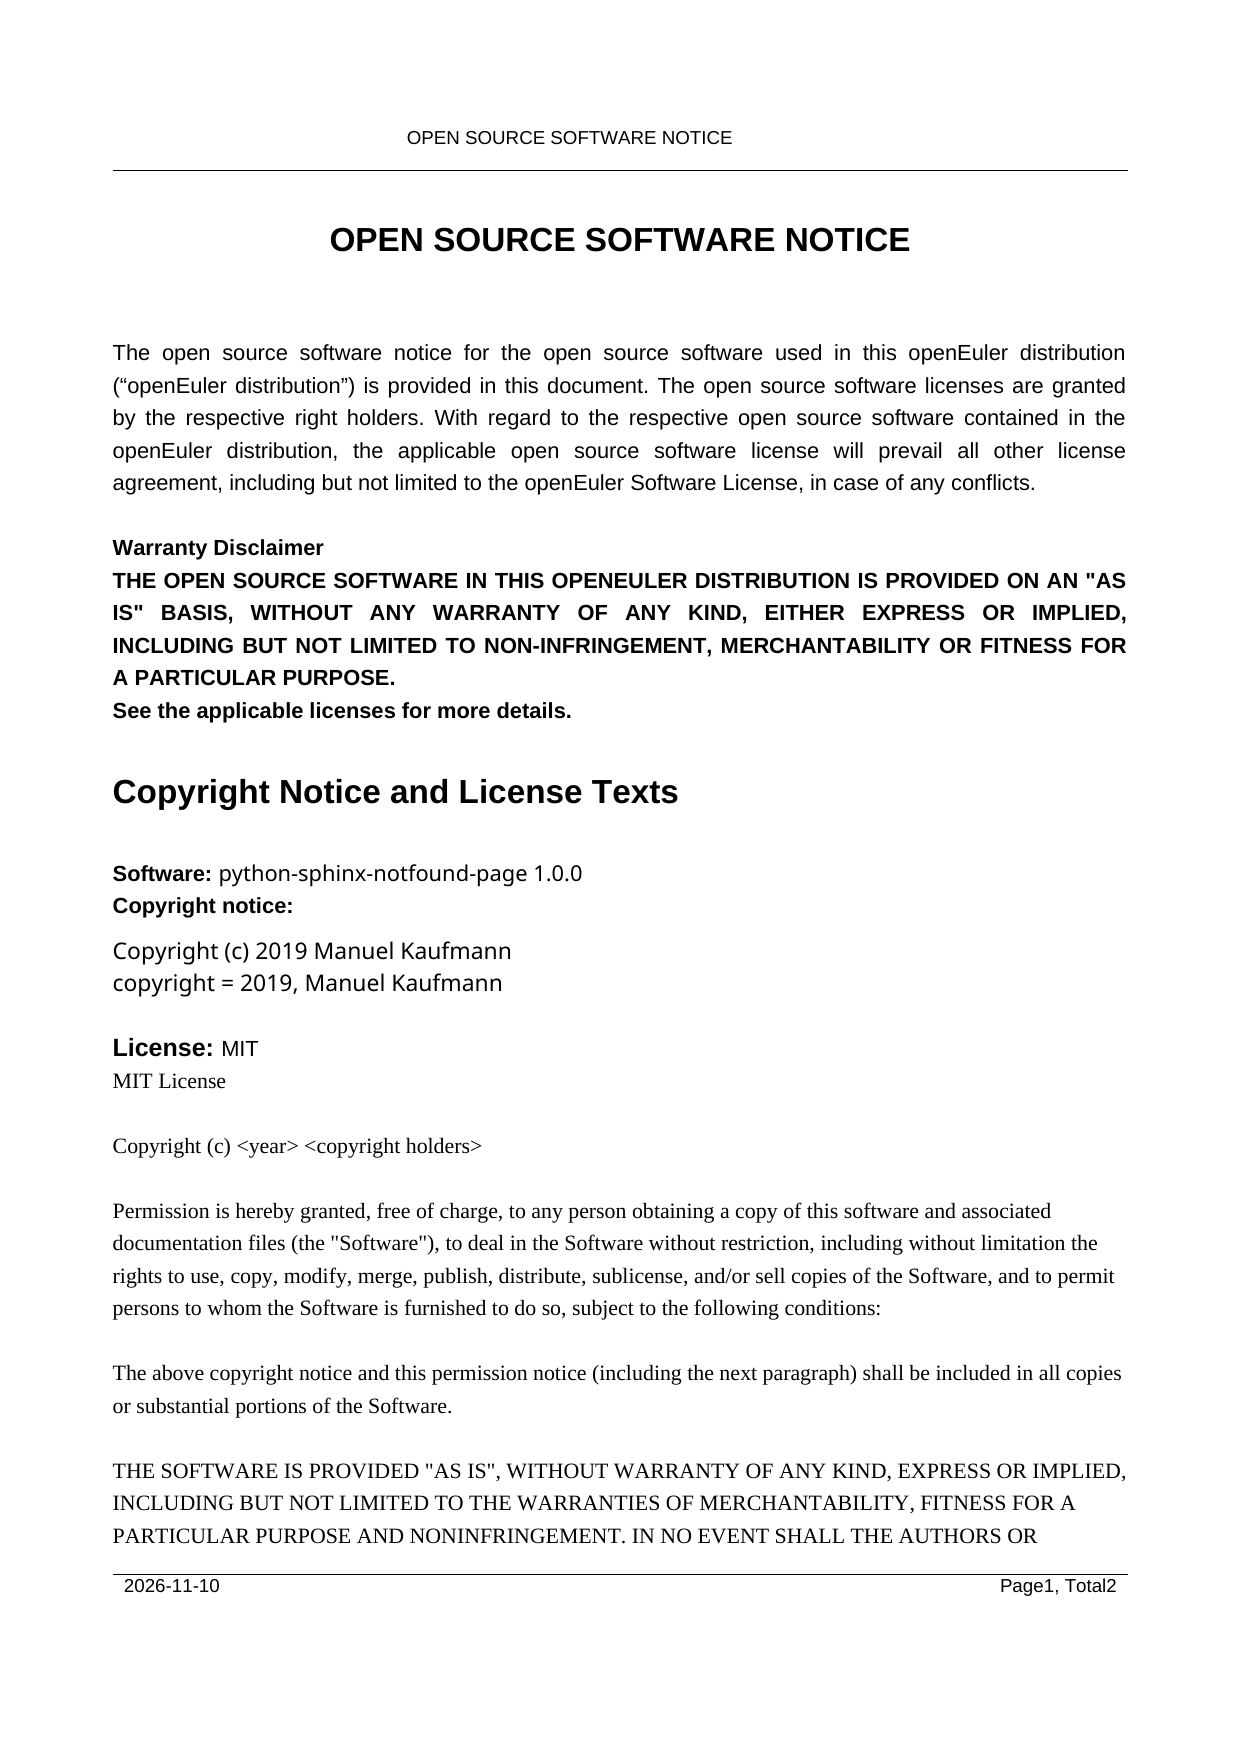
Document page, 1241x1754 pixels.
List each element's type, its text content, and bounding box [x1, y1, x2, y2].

text THE OPEN SOURCE SOFTWARE IN THIS OPENEULER DISTRIBUTION IS PROVIDED ON AN "AS IS" BASIS, WITHOUT ANY WARRANTY OF ANY KIND, EITHER EXPRESS OR IMPLIED, INCLUDING BUT NOT LIMITED TO NON-INFRINGEMENT, MERCHANTABILITY OR FITNESS FOR A PARTICULAR PURPOSE. See the applicable licenses for more details. [112, 564, 1128, 726]
text Copyright notice: [112, 889, 1128, 921]
text Copyright (c) 2019 Manuel Kaufmann copyright = 2019, Manuel Kaufmann [112, 934, 1128, 1031]
text License: MIT [112, 1031, 1128, 1064]
text Copyright Notice and License Texts [112, 759, 1128, 824]
text OPEN SOURCE SOFTWARE NOTICE [112, 206, 1128, 271]
text The open source software notice for the open source software used in this openEuler distribution (“openEuler distribution”) is provided in this document. The open source software licenses are granted by the respective right holders. With regard to the respective open source software contained in the openEuler distribution, the applicable open source software license will prevail all other license agreement, including but not limited to the openEuler Software License, in case of any conflicts. [112, 336, 1128, 499]
title Software: python-sphinx-notfound-page 1.0.0 [112, 856, 1128, 889]
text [112, 1064, 1128, 1551]
text Warranty Disclaimer [112, 531, 1128, 564]
